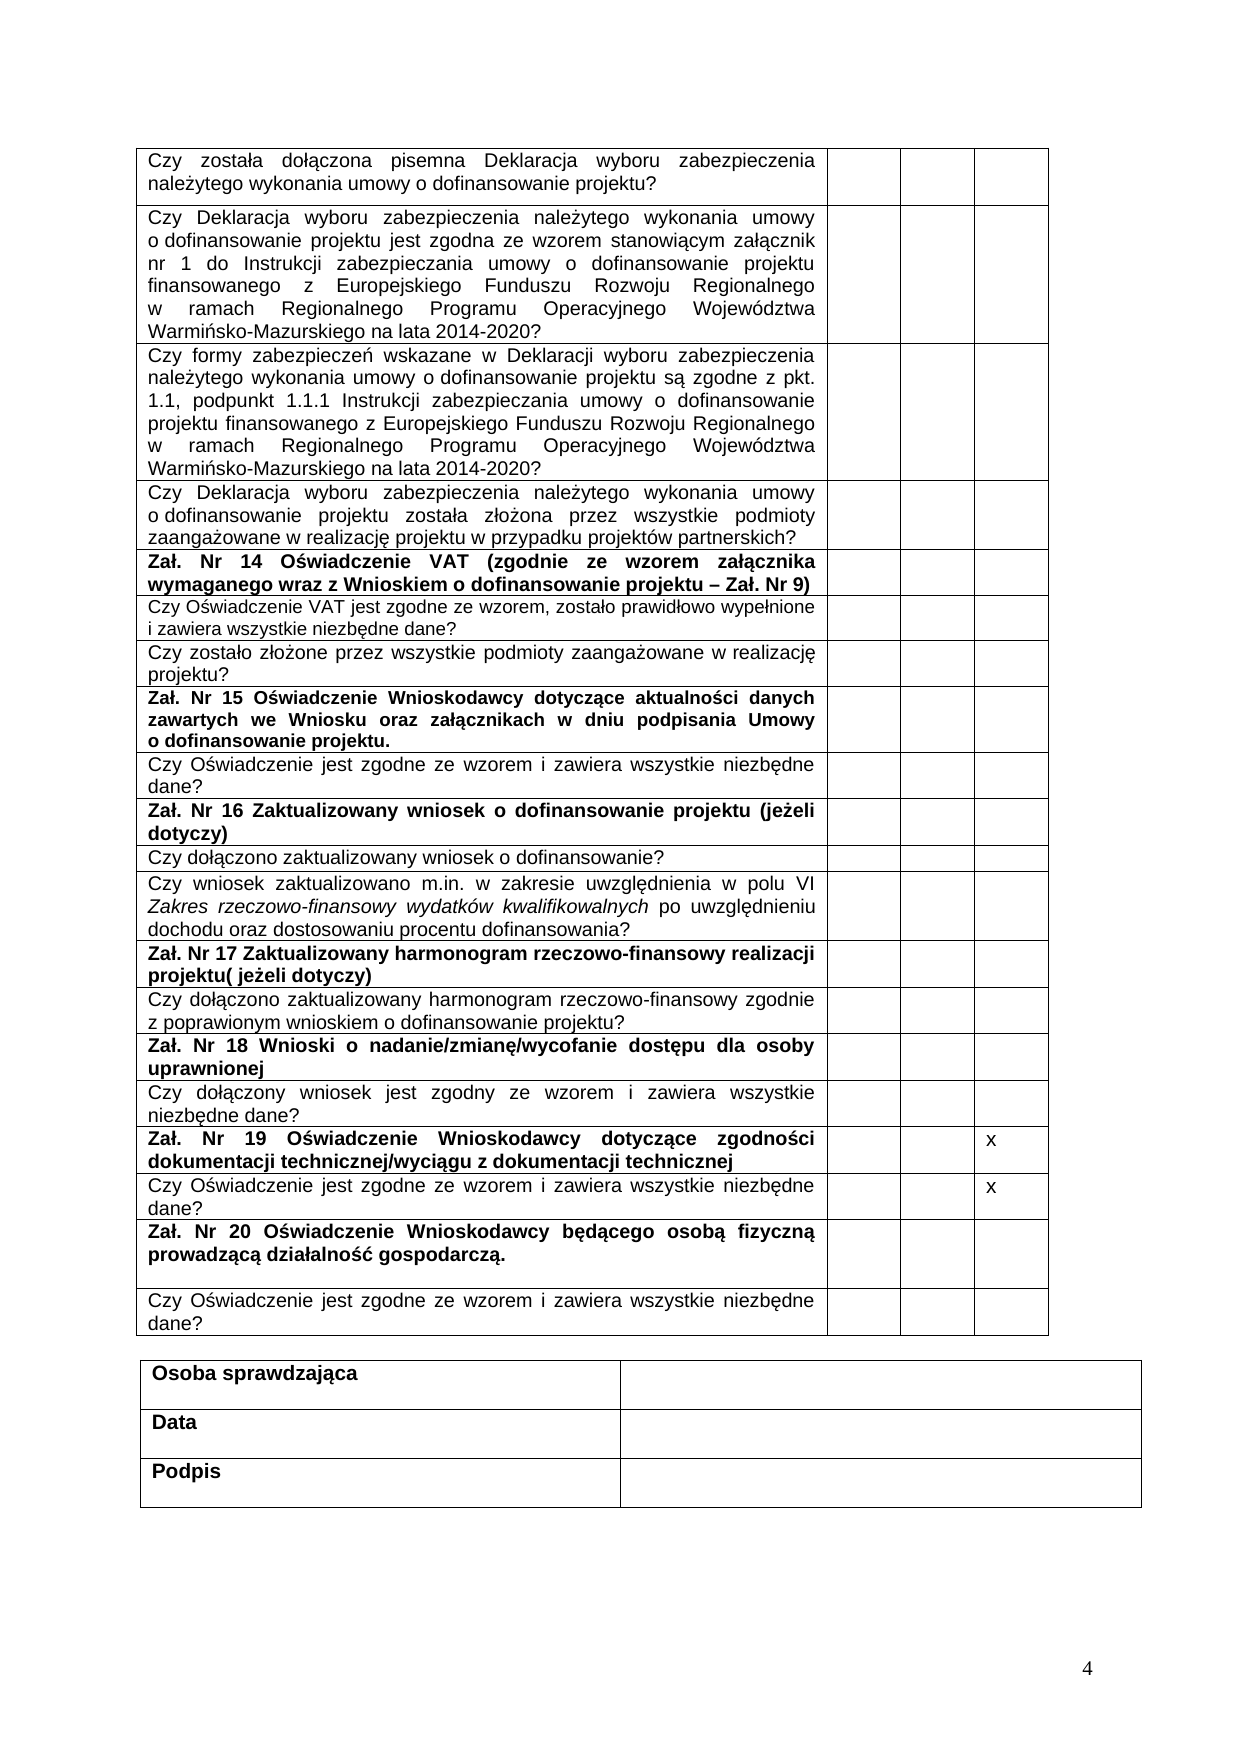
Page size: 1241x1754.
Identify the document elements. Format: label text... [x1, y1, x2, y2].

table_cell [901, 1289, 974, 1335]
table_cell [975, 481, 1048, 549]
table_cell Czy Oświadczenie jest zgodne ze wzorem i zawiera wszystkie niezbędne dane? [137, 1174, 827, 1219]
table_cell [975, 206, 1048, 342]
table_cell Zał. Nr 19 Oświadczenie Wnioskodawcy dotyczące zgodności dokumentacji technicznej/wyciągu z dokumentacji technicznej [137, 1127, 827, 1173]
table_cell Czy zostało złożone przez wszystkie podmioty zaangażowane w realizację projektu? [137, 641, 827, 686]
table_cell Czy dołączony wniosek jest zgodny ze wzorem i zawiera wszystkie niezbędne dane? [137, 1081, 827, 1126]
table_cell [975, 1220, 1048, 1288]
table_cell [901, 1081, 974, 1126]
table_cell [901, 988, 974, 1033]
table_cell [975, 846, 1048, 871]
table_cell x [975, 1127, 1048, 1173]
table_cell [975, 872, 1048, 940]
table_cell [901, 941, 974, 987]
table_cell [828, 941, 900, 987]
table_cell [828, 481, 900, 549]
table_cell [828, 1289, 900, 1335]
table_cell Czy dołączono zaktualizowany wniosek o dofinansowanie? [137, 846, 827, 871]
table_cell x [975, 1174, 1048, 1219]
table_cell [828, 846, 900, 871]
table_cell [901, 206, 974, 342]
table_cell [975, 687, 1048, 752]
table_cell [975, 596, 1048, 639]
table_cell [975, 1034, 1048, 1080]
table_cell [975, 799, 1048, 844]
table_cell [901, 550, 974, 595]
table_cell [828, 1220, 900, 1288]
table_cell Zał. Nr 15 Oświadczenie Wnioskodawcy dotyczące aktualności danych zawartych we Wniosku oraz załącznikach w dniu podpisania Umowy o dofinansowanie projektu. [137, 687, 827, 752]
table_cell [828, 596, 900, 639]
table_cell [975, 344, 1048, 480]
table_cell Zał. Nr 14 Oświadczenie VAT (zgodnie ze wzorem załącznika wymaganego wraz z Wnioskiem o dofinansowanie projektu – Zał. Nr 9) [137, 550, 827, 595]
table_cell [828, 799, 900, 844]
table_cell [975, 753, 1048, 798]
table_cell Zał. Nr 17 Zaktualizowany harmonogram rzeczowo-finansowy realizacji projektu( jeżeli dotyczy) [137, 941, 827, 987]
table_cell Czy Oświadczenie jest zgodne ze wzorem i zawiera wszystkie niezbędne dane? [137, 1289, 827, 1335]
table_cell Czy dołączono zaktualizowany harmonogram rzeczowo-finansowy zgodnie z poprawionym wnioskiem o dofinansowanie projektu? [137, 988, 827, 1033]
table_cell Czy Deklaracja wyboru zabezpieczenia należytego wykonania umowy o dofinansowanie projektu została złożona przez wszystkie podmioty zaangażowane w realizację projektu w przypadku projektów partnerskich? [137, 481, 827, 549]
table_cell Zał. Nr 18 Wnioski o nadanie/zmianę/wycofanie dostępu dla osoby uprawnionej [137, 1034, 827, 1080]
table_cell [901, 344, 974, 480]
table_cell [901, 872, 974, 940]
table_cell Czy Oświadczenie VAT jest zgodne ze wzorem, zostało prawidłowo wypełnione i zawiera wszystkie niezbędne dane? [137, 596, 827, 639]
table_cell [975, 641, 1048, 686]
table_cell [901, 1174, 974, 1219]
table_cell [828, 641, 900, 686]
table_cell [975, 550, 1048, 595]
table_cell Zał. Nr 20 Oświadczenie Wnioskodawcy będącego osobą fizyczną prowadzącą działalność gospodarczą. [137, 1220, 827, 1288]
table_cell [901, 1127, 974, 1173]
table_cell Podpis [141, 1459, 620, 1507]
table_cell [901, 596, 974, 639]
table_cell Czy wniosek zaktualizowano m.in. w zakresie uwzględnienia w polu VI Zakres rzeczowo-finansowy wydatków kwalifikowalnych po uwzględnieniu dochodu oraz dostosowaniu procentu dofinansowania? [137, 872, 827, 940]
table_header Osoba sprawdzająca [141, 1361, 620, 1409]
table_cell [828, 206, 900, 342]
table_cell [975, 1289, 1048, 1335]
table_cell [828, 550, 900, 595]
table_cell [901, 687, 974, 752]
table_cell [621, 1459, 1141, 1507]
table_cell [975, 1081, 1048, 1126]
table_cell [901, 1034, 974, 1080]
table_header [621, 1361, 1141, 1409]
table_cell [828, 1081, 900, 1126]
table_cell [621, 1410, 1141, 1458]
table_cell [828, 344, 900, 480]
table_cell [901, 846, 974, 871]
table_cell [828, 1174, 900, 1219]
table_cell Czy Deklaracja wyboru zabezpieczenia należytego wykonania umowy o dofinansowanie projektu jest zgodna ze wzorem stanowiącym załącznik nr 1 do Instrukcji zabezpieczania umowy o dofinansowanie projektu finansowanego z Europejskiego Funduszu Rozwoju Regionalnego w ramach Regionalnego Programu Operacyjnego Województwa Warmińsko-Mazurskiego na lata 2014-2020? [137, 206, 827, 342]
table_cell [975, 988, 1048, 1033]
table_cell Zał. Nr 16 Zaktualizowany wniosek o dofinansowanie projektu (jeżeli dotyczy) [137, 799, 827, 844]
table_cell Data [141, 1410, 620, 1458]
table_cell [828, 1127, 900, 1173]
table_cell [828, 753, 900, 798]
table_cell [828, 1034, 900, 1080]
table_cell [901, 753, 974, 798]
table_cell [828, 872, 900, 940]
table_cell Czy formy zabezpieczeń wskazane w Deklaracji wyboru zabezpieczenia należytego wykonania umowy o dofinansowanie projektu są zgodne z pkt. 1.1, podpunkt 1.1.1 Instrukcji zabezpieczania umowy o dofinansowanie projektu finansowanego z Europejskiego Funduszu Rozwoju Regionalnego w ramach Regionalnego Programu Operacyjnego Województwa Warmińsko-Mazurskiego na lata 2014-2020? [137, 344, 827, 480]
table_cell [828, 988, 900, 1033]
table_cell Czy Oświadczenie jest zgodne ze wzorem i zawiera wszystkie niezbędne dane? [137, 753, 827, 798]
table_cell [828, 149, 900, 205]
table_cell [901, 799, 974, 844]
table_cell [975, 149, 1048, 205]
table_cell Czy została dołączona pisemna Deklaracja wyboru zabezpieczenia należytego wykonania umowy o dofinansowanie projektu? [137, 149, 827, 205]
table_cell [975, 941, 1048, 987]
table_cell [901, 1220, 974, 1288]
table_cell [828, 687, 900, 752]
table_cell [901, 149, 974, 205]
table_cell [901, 641, 974, 686]
table_cell [901, 481, 974, 549]
